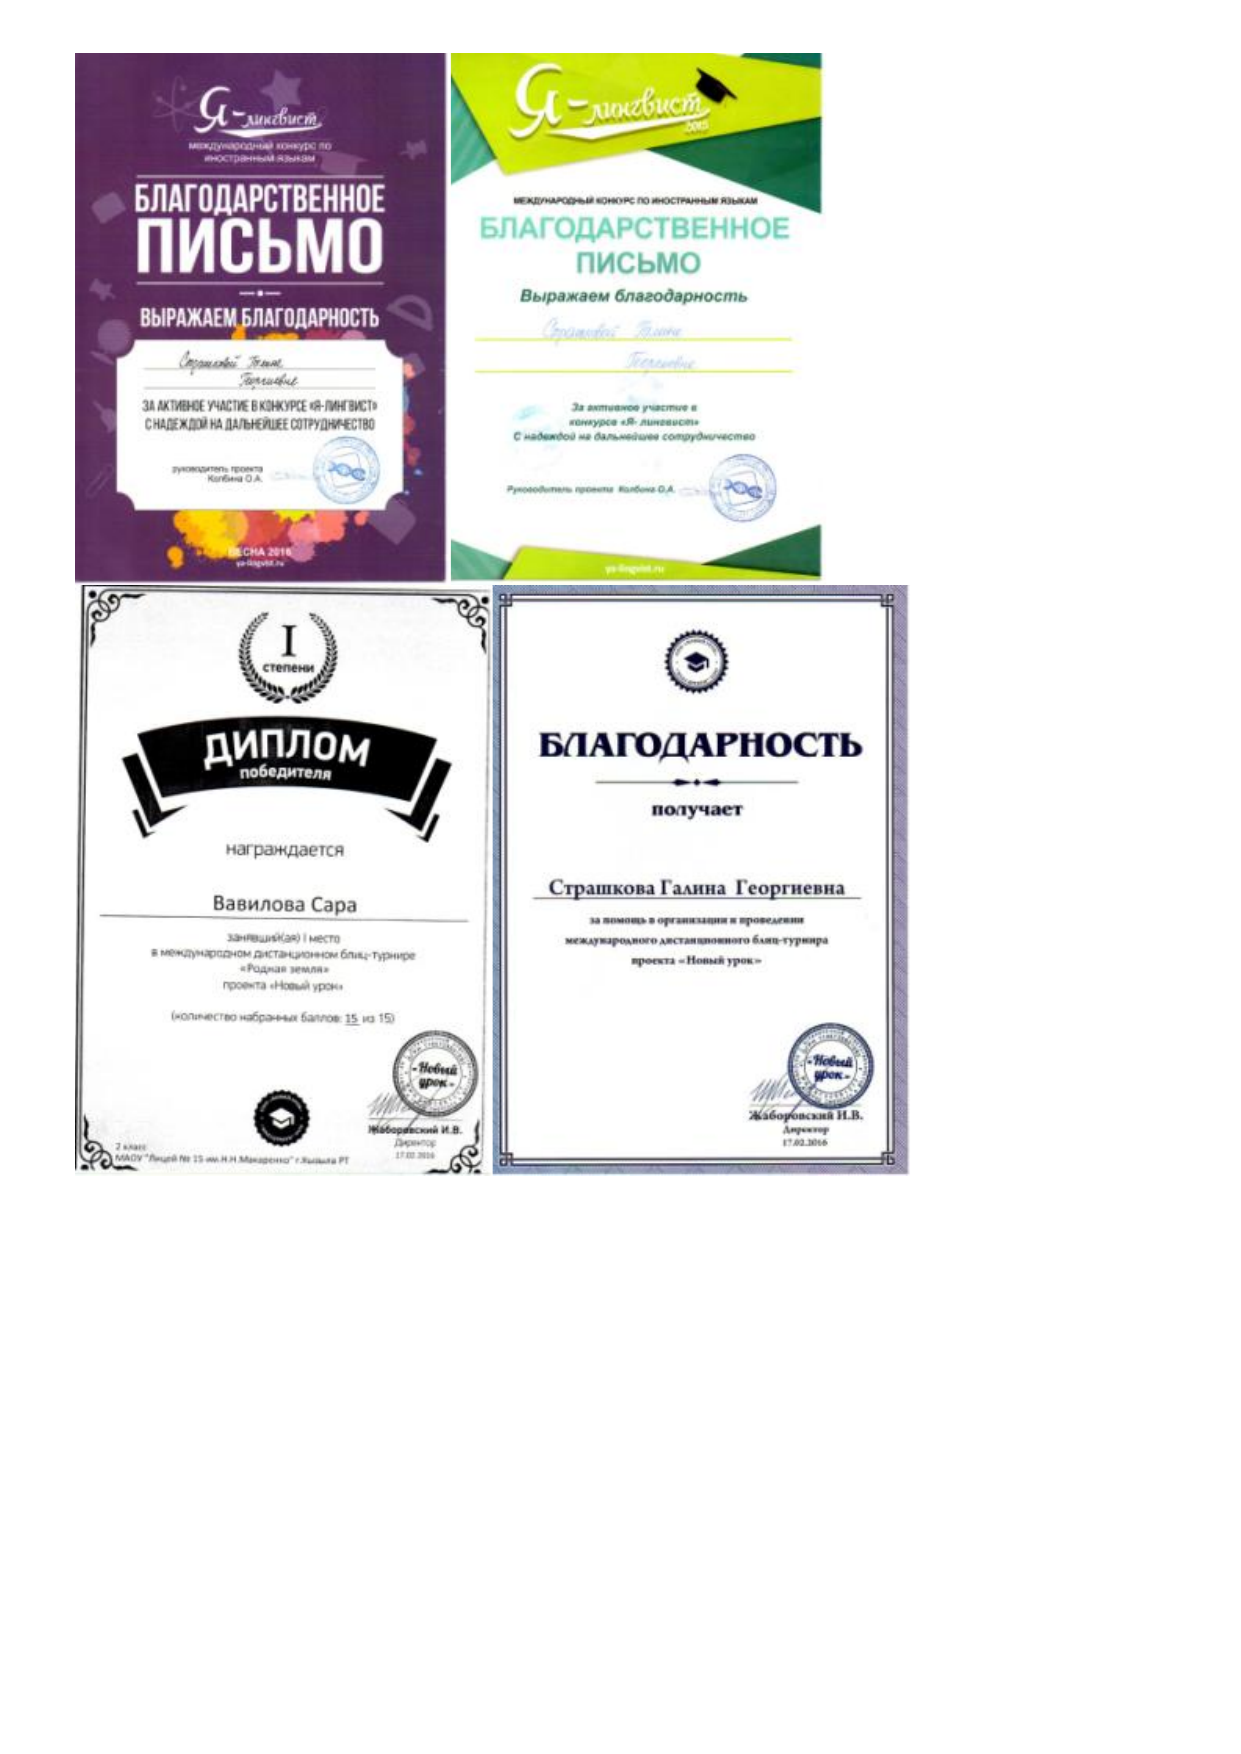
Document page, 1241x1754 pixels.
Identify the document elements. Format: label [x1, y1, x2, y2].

picture [75, 53, 911, 1176]
